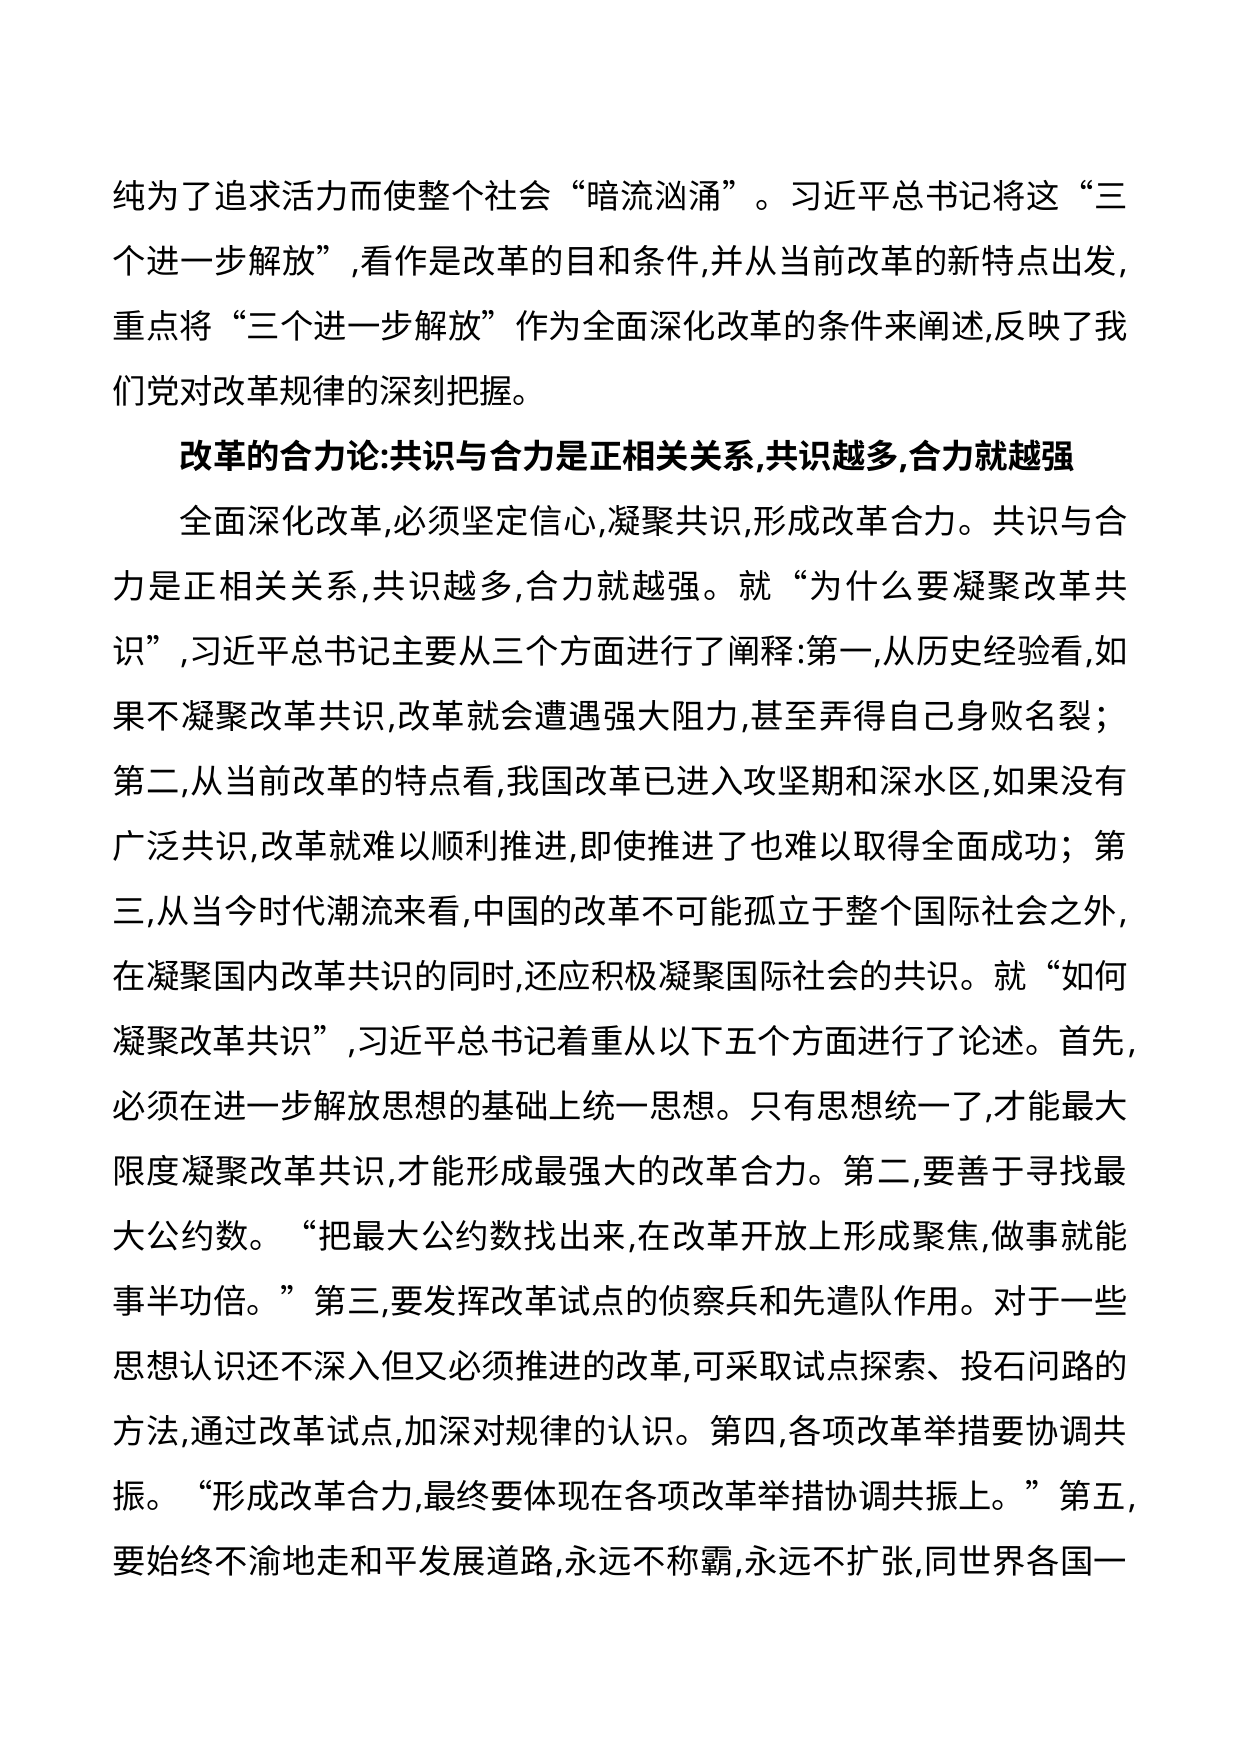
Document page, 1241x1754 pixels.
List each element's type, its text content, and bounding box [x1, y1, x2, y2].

text 改革的合力论:共识与合力是正相关关系,共识越多,合力就越强 [112, 422, 1128, 487]
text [112, 162, 1128, 422]
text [112, 487, 1128, 1592]
